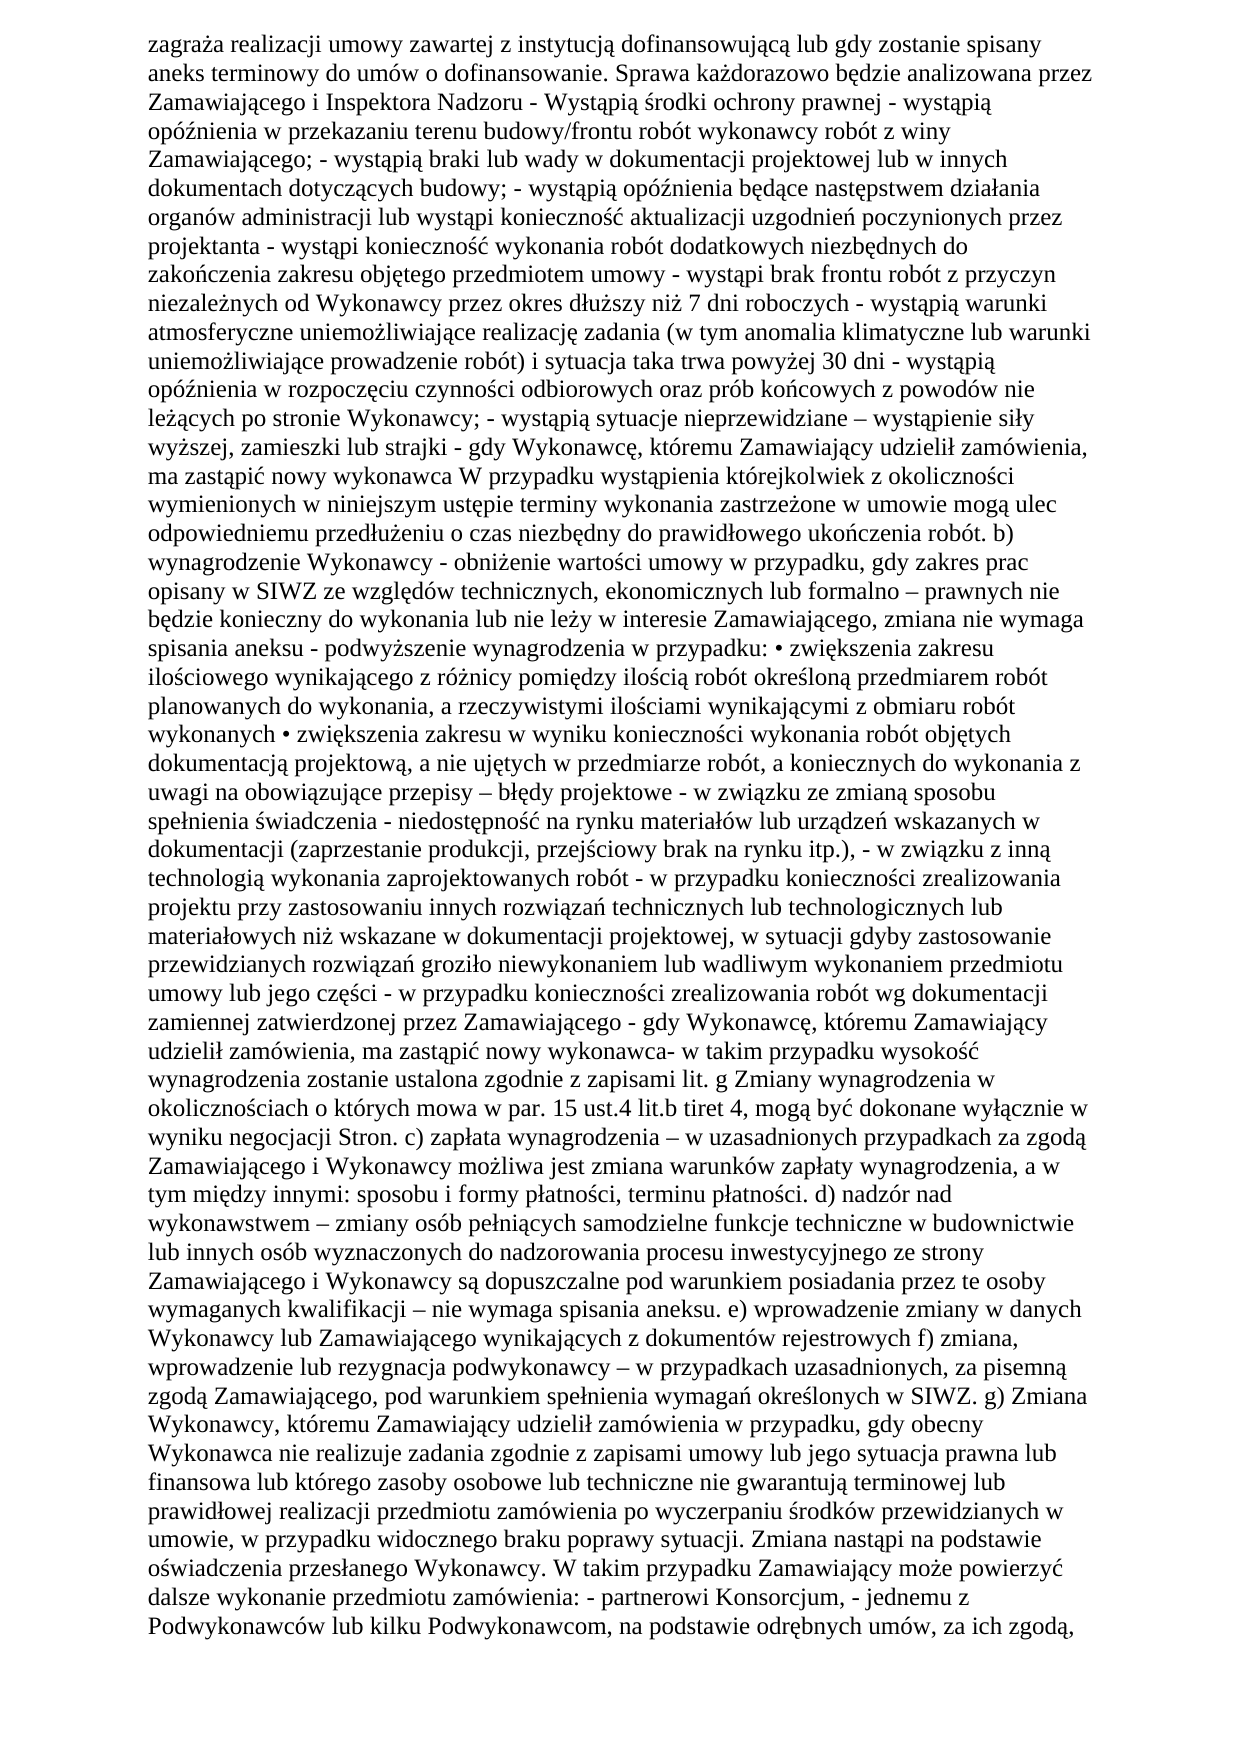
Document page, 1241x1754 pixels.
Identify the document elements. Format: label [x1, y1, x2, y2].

text [148, 29, 1093, 1639]
